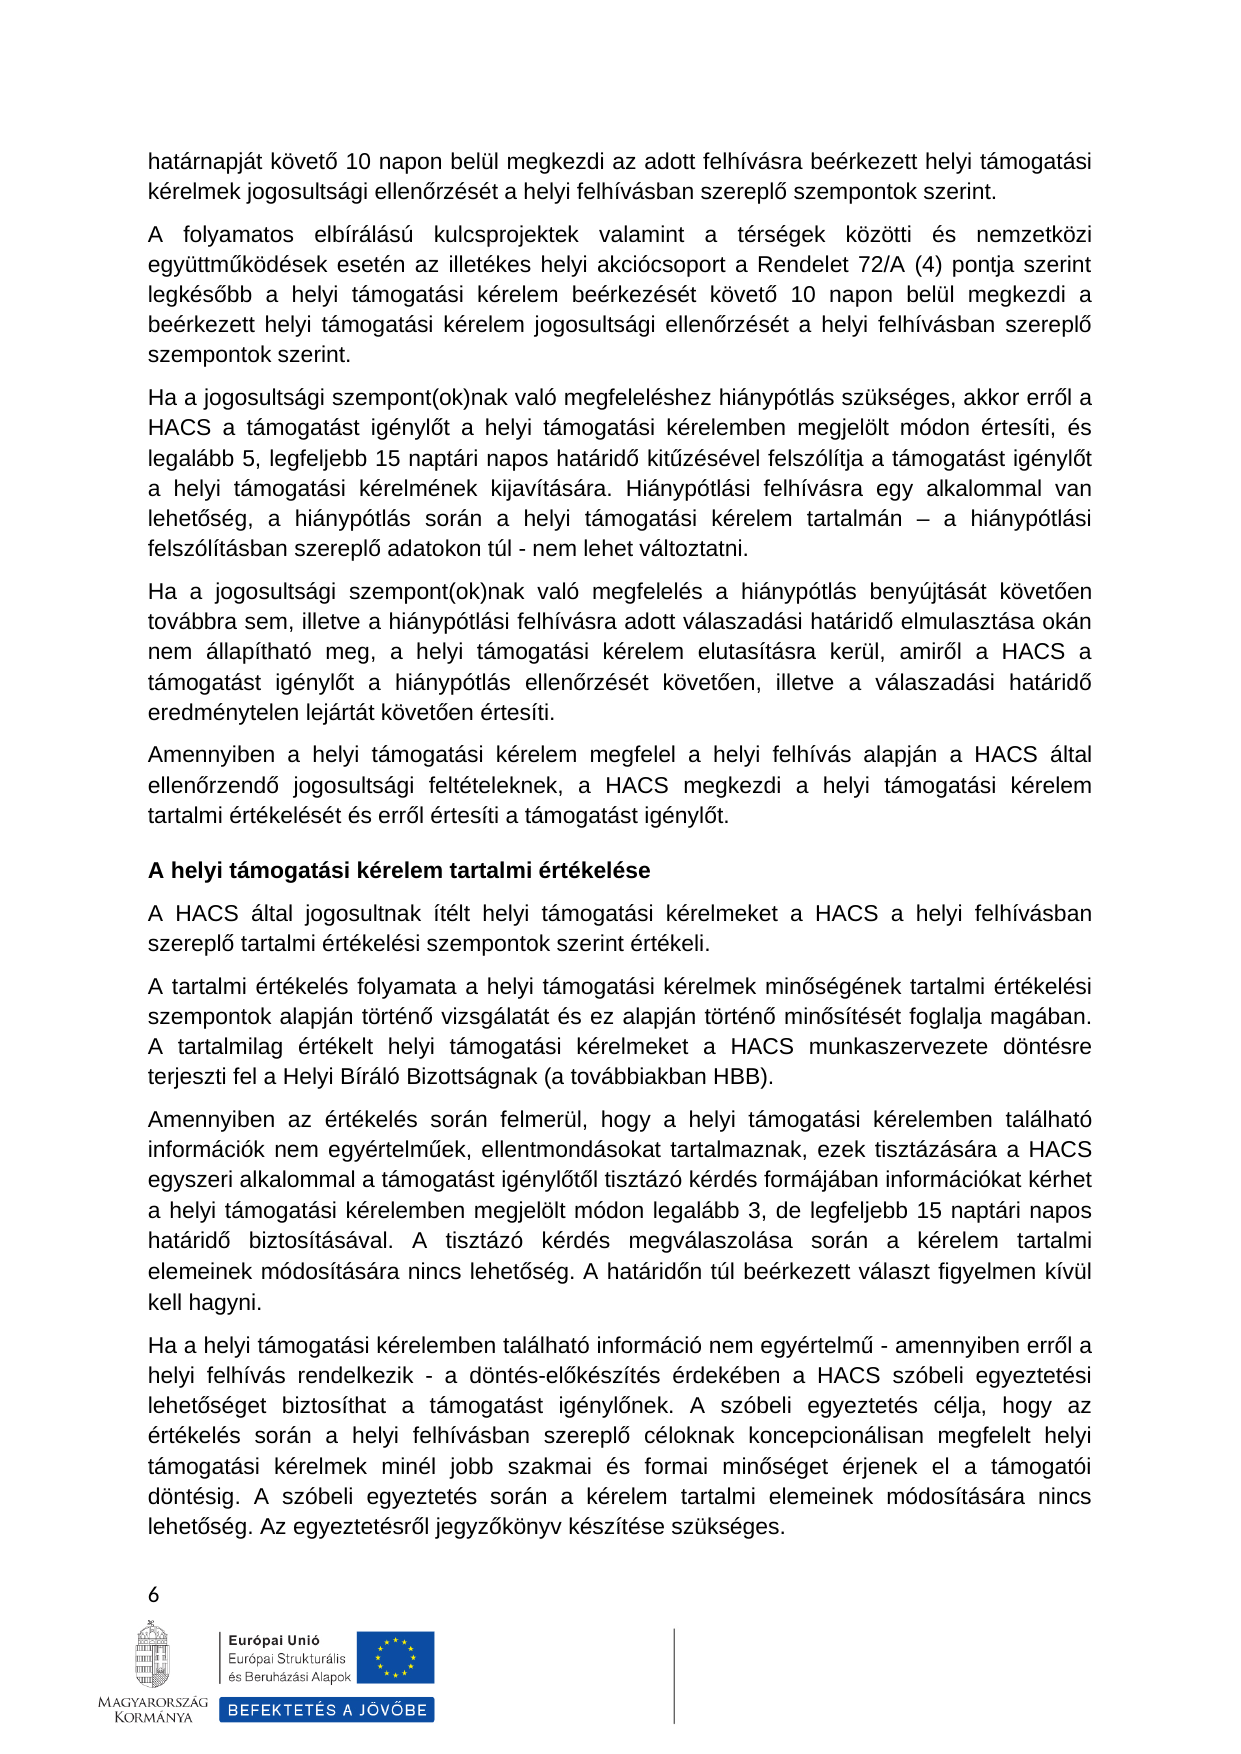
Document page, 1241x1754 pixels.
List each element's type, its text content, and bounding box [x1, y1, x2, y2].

list A tartalmi értékelés folyamata a helyi támogatási kérelmek minőségének tartalmi értékelési szempontok alapján történő vizsgálatát és ez alapján történő minősítését foglalja magában. A tartalmilag értékelt helyi támogatási kérelmeket a HACS munkaszervezete döntésre terjeszti fel a Helyi Bíráló Bizottságnak (a továbbiakban HBB). [148, 973, 1093, 1089]
list A helyi támogatási kérelem tartalmi értékelése [148, 857, 1093, 883]
list Amennyiben a helyi támogatási kérelem megfelel a helyi felhívás alapján a HACS által ellenőrzendő jogosultsági feltételeknek, a HACS megkezdi a helyi támogatási kérelem tartalmi értékelését és erről értesíti a támogatást igénylőt. [148, 741, 1093, 828]
list A HACS által jogosultnak ítélt helyi támogatási kérelmeket a HACS a helyi felhívásban szereplő tartalmi értékelési szempontok szerint értékeli. [148, 900, 1093, 956]
picture [23, 1581, 685, 1754]
list Ha a jogosultsági szempont(ok)nak való megfelelés a hiánypótlás benyújtását követően továbbra sem, illetve a hiánypótlási felhívásra adott válaszadási határidő elmulasztása okán nem állapítható meg, a helyi támogatási kérelem elutasításra kerül, amiről a HACS a támogatást igénylőt a hiánypótlás ellenőrzését követően, illetve a válaszadási határidő eredménytelen lejártát követően értesíti. [148, 578, 1093, 725]
text A folyamatos elbírálású kulcsprojektek valamint a térségek közötti és nemzetközi együttműködések esetén az illetékes helyi akciócsoport a Rendelet 72/A (4) pontja szerint legkésőbb a helyi támogatási kérelem beérkezését követő 10 napon belül megkezdi a beérkezett helyi támogatási kérelem jogosultsági ellenőrzését a helyi felhívásban szereplő szempontok szerint. [148, 221, 1093, 368]
list Ha a jogosultsági szempont(ok)nak való megfeleléshez hiánypótlás szükséges, akkor erről a HACS a támogatást igénylőt a helyi támogatási kérelemben megjelölt módon értesíti, és legalább 5, legfeljebb 15 naptári napos határidő kitűzésével felszólítja a támogatást igénylőt a helyi támogatási kérelmének kijavítására. Hiánypótlási felhívásra egy alkalommal van lehetőség, a hiánypótlás során a helyi támogatási kérelem tartalmán – a hiánypótlási felszólításban szereplő adatokon túl - nem lehet változtatni. [148, 384, 1093, 561]
list Ha a helyi támogatási kérelemben található információ nem egyértelmű - amennyiben erről a helyi felhívás rendelkezik - a döntés-előkészítés érdekében a HACS szóbeli egyeztetési lehetőséget biztosíthat a támogatást igénylőnek. A szóbeli egyeztetés célja, hogy az értékelés során a helyi felhívásban szereplő céloknak koncepcionálisan megfelelt helyi támogatási kérelmek minél jobb szakmai és formai minőséget érjenek el a támogatói döntésig. A szóbeli egyeztetés során a kérelem tartalmi elemeinek módosítására nincs lehetőség. Az egyeztetésről jegyzőkönyv készítése szükséges. [148, 1332, 1093, 1539]
list Amennyiben az értékelés során felmerül, hogy a helyi támogatási kérelemben található információk nem egyértelműek, ellentmondásokat tartalmaznak, ezek tisztázására a HACS egyszeri alkalommal a támogatást igénylőtől tisztázó kérdés formájában információkat kérhet a helyi támogatási kérelemben megjelölt módon legalább 3, de legfeljebb 15 naptári napos határidő biztosításával. A tisztázó kérdés megválaszolása során a kérelem tartalmi elemeinek módosítására nincs lehetőség. A határidőn túl beérkezett választ figyelmen kívül kell hagyni. [148, 1106, 1093, 1316]
text Szakaszos elbírálás esetén a területileg illetékes helyi akciócsoport a Rendelet 72/A (4) pontja szerint legkésőbb a helyi felhívásban rögzített szakasz zárását vagy beadási határnapját követő 10 napon belül megkezdi az adott felhívásra beérkezett helyi támogatási kérelmek jogosultsági ellenőrzését a helyi felhívásban szereplő szempontok szerint. [148, 148, 1093, 204]
